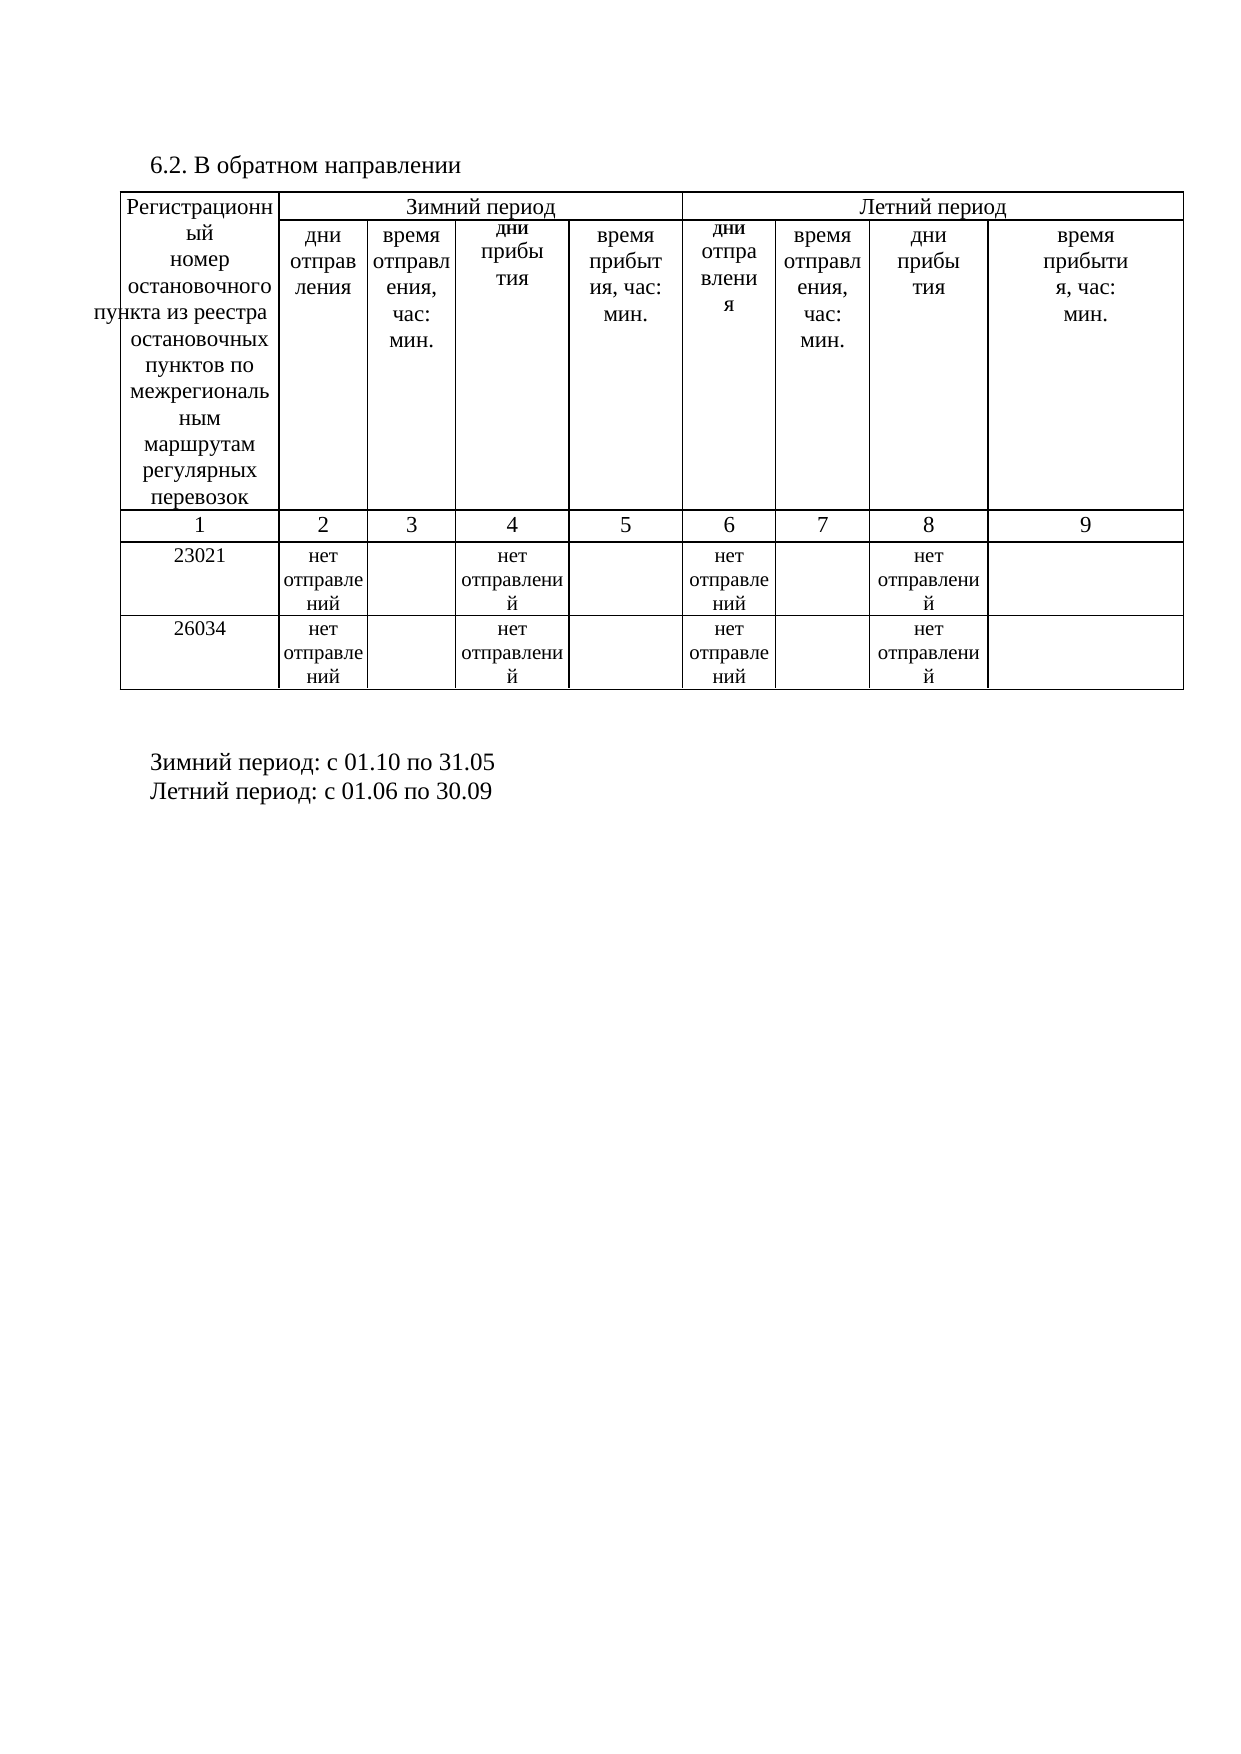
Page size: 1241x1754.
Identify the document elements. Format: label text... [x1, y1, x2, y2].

table_cell нет отправлений [280, 543, 367, 615]
table_cell нет отправлений [456, 616, 568, 688]
table_cell [570, 616, 682, 688]
table_cell [776, 616, 869, 688]
table_cell время отправл ения, час: мин. [368, 221, 455, 509]
table_cell 5 [570, 511, 682, 541]
table_cell 2 [280, 511, 367, 541]
table_header Летний период [683, 193, 1183, 219]
table_cell нет отправлений [456, 543, 568, 615]
table_cell 1 [121, 511, 278, 541]
table_cell ДНИ прибы тия [456, 221, 568, 509]
table_header Зимний период [280, 193, 682, 219]
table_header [121, 193, 278, 509]
table_cell дни прибы тия [870, 221, 987, 509]
table_cell 9 [989, 511, 1183, 541]
table_cell нет отправлений [683, 616, 775, 688]
text 6.2. В обратном направлении [150, 150, 1090, 179]
text Зимний период: с 01.10 по 31.05 [150, 747, 1090, 776]
table_cell 8 [870, 511, 987, 541]
table_cell время отправл ения, час: мин. [776, 221, 869, 509]
table_cell 26034 [121, 616, 278, 688]
table_cell нет отправлений [870, 543, 987, 615]
table_cell 7 [776, 511, 869, 541]
table_cell 4 [456, 511, 568, 541]
table_cell нет отправлений [870, 616, 987, 688]
table_cell [989, 543, 1183, 615]
table_cell 6 [683, 511, 775, 541]
text Летний период: с 01.06 по 30.09 [150, 776, 1090, 805]
table_cell [368, 616, 455, 688]
table_cell 3 [368, 511, 455, 541]
table_cell [570, 543, 682, 615]
table_cell нет отправлений [683, 543, 775, 615]
table_cell [368, 543, 455, 615]
table_cell время прибыти я, час: мин. [989, 221, 1183, 509]
table_cell нет отправлений [280, 616, 367, 688]
table_cell дни отправ ления [280, 221, 367, 509]
table_cell время прибыт ия, час: мин. [570, 221, 682, 509]
table_cell 23021 [121, 543, 278, 615]
table_cell ДНИ отпра влени я [683, 221, 775, 509]
table_cell [776, 543, 869, 615]
table_cell [989, 616, 1183, 688]
